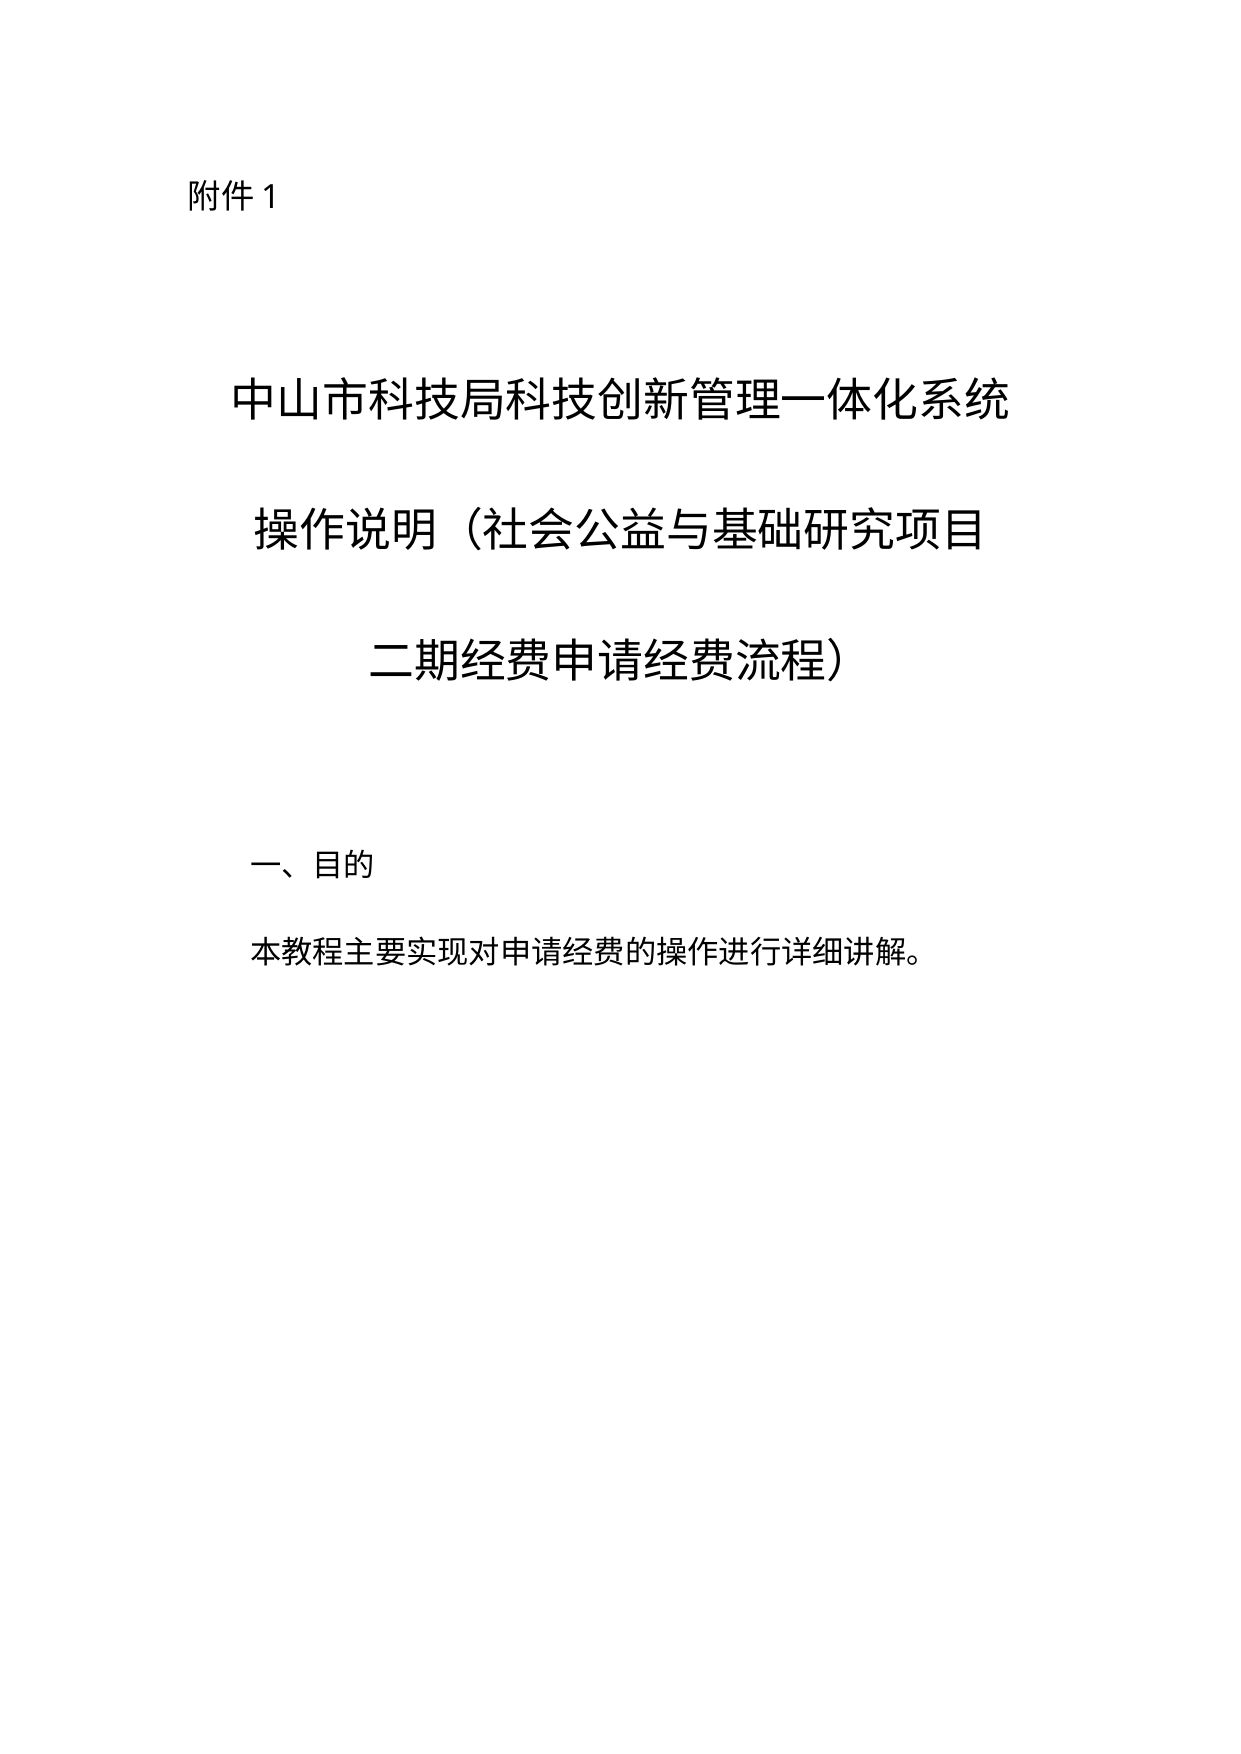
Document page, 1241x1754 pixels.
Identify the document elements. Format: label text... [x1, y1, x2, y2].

subtitle 一、目的 [187, 830, 1053, 895]
list 本教程主要实现对申请经费的操作进行详细讲解。 [187, 918, 1053, 983]
text 中山市科技局科技创新管理一体化系统 [187, 347, 1053, 445]
text 附件1 [187, 162, 1053, 227]
text 二期经费申请经费流程） [187, 608, 1053, 706]
text 操作说明（社会公益与基础研究项目 [187, 478, 1053, 575]
